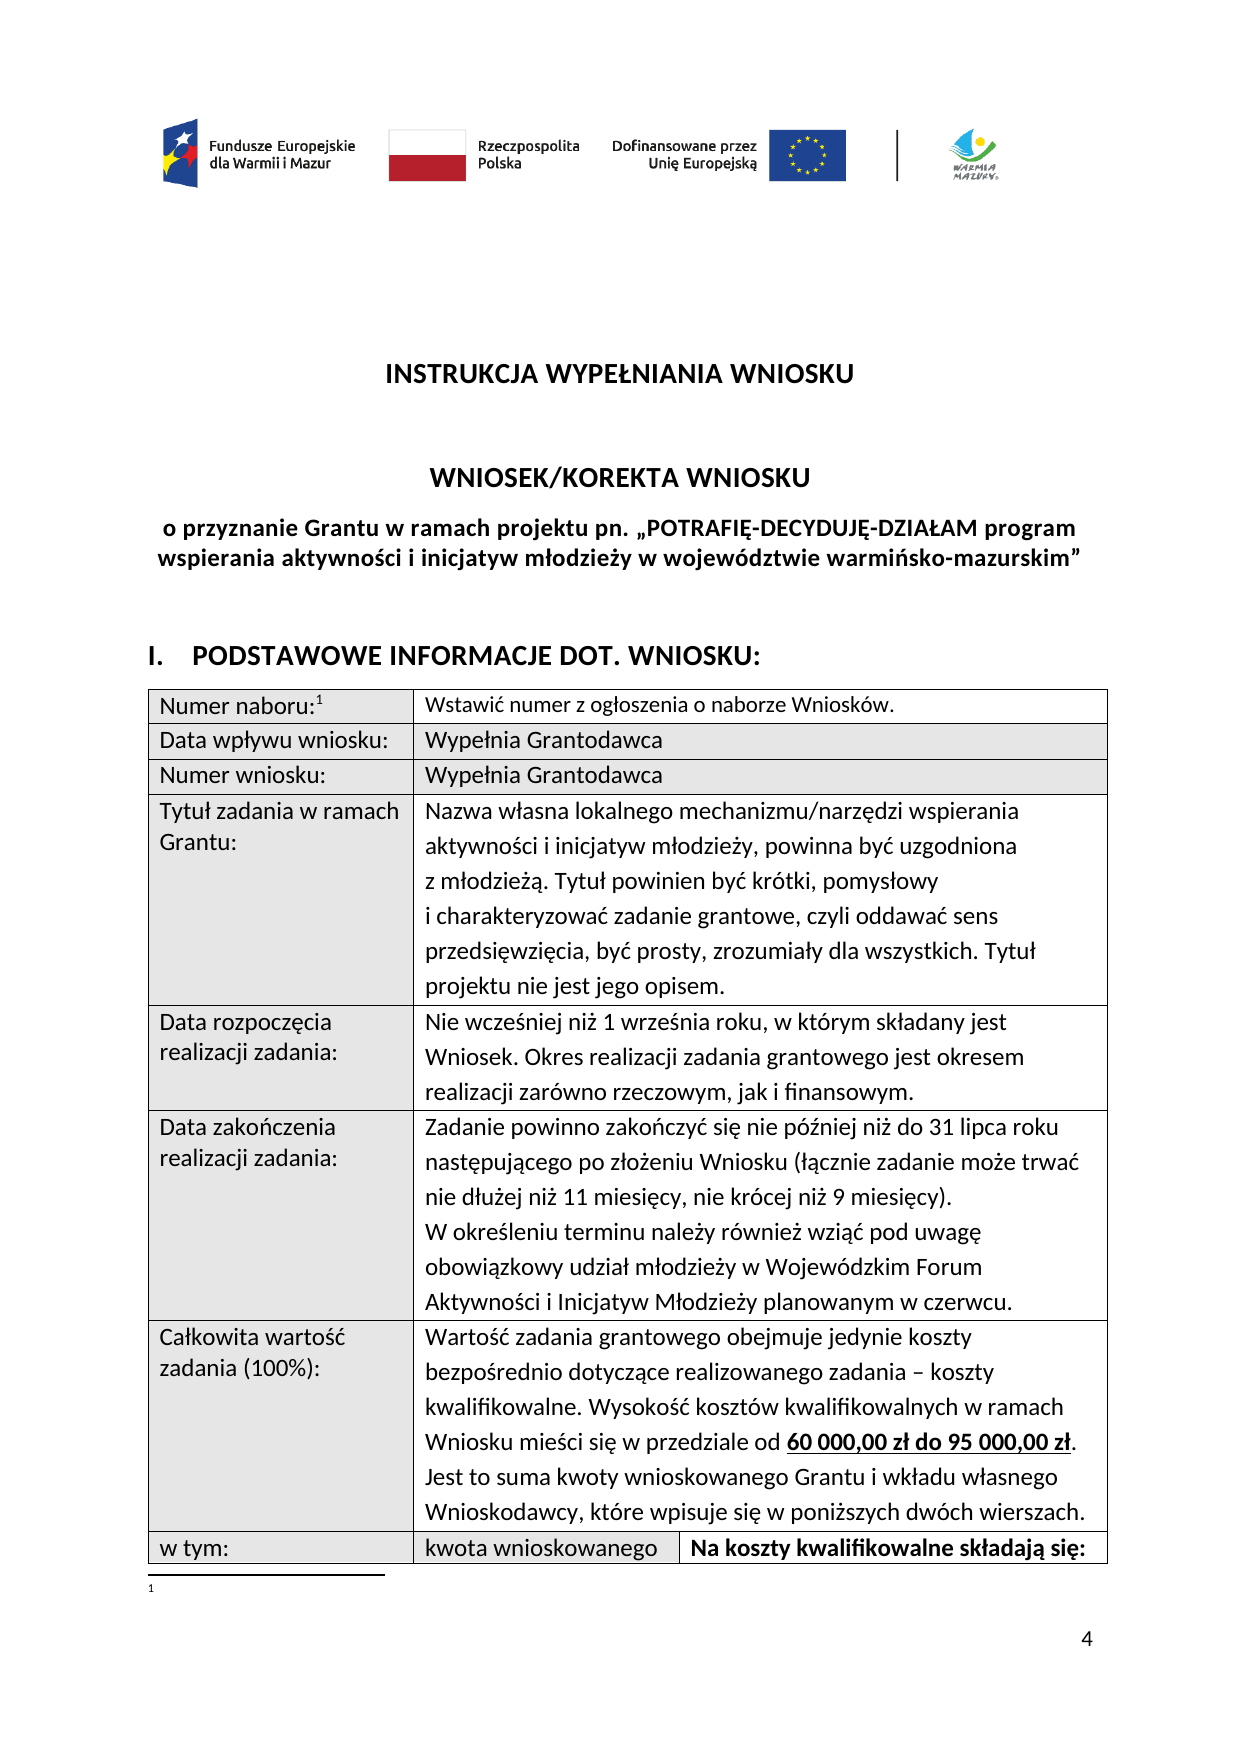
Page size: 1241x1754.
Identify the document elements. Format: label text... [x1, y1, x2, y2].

text WNIOSEK/KOREKTA WNIOSKU [148, 459, 1093, 495]
table_cell Data rozpoczęcia realizacji zadania: [149, 1006, 413, 1110]
table_header Numer naboru: [149, 690, 413, 723]
table_cell Numer wniosku: [149, 760, 413, 794]
list PODSTAWOWE INFORMACJE DOT. WNIOSKU: [148, 637, 1093, 672]
table_cell Wypełnia Grantodawca [414, 724, 1107, 759]
table_cell w tym: [149, 1532, 413, 1562]
picture [146, 101, 1092, 204]
text INSTRUKCJA WYPEŁNIANIA WNIOSKU [148, 355, 1093, 391]
table_cell kwota wnioskowanego Grantu (nie więcej niż 98,25%): [414, 1532, 679, 1562]
table_cell Całkowita wartość zadania (100%): [149, 1321, 413, 1531]
table_cell Nazwa własna lokalnego mechanizmu/narzędzi wspierania aktywności i inicjatyw młodzieży, powinna być uzgodniona z młodzieżą. Tytuł powinien być krótki, pomysłowy i charakteryzować zadanie grantowe, czyli oddawać sens przedsięwzięcia, być prosty, zrozumiały dla wszystkich. Tytuł projektu nie jest jego opisem. [414, 795, 1107, 1005]
table_cell Tytuł zadania w ramach Grantu: [149, 795, 413, 1005]
text o przyznanie Grantu w ramach projektu pn. „POTRAFIĘ-DECYDUJĘ-DZIAŁAM program wspierania aktywności i inicjatyw młodzieży w województwie warmińsko-mazurskim” [148, 512, 1093, 573]
table_cell Zadanie powinno zakończyć się nie później niż do 31 lipca roku następującego po złożeniu Wniosku (łącznie zadanie może trwać nie dłużej niż 11 miesięcy, nie krócej niż 9 miesięcy). W określeniu terminu należy również wziąć pod uwagę obowiązkowy udział młodzieży w Wojewódzkim Forum Aktywności i Inicjatyw Młodzieży planowanym w czerwcu. [414, 1111, 1107, 1320]
table_header Wstawić numer z ogłoszenia o naborze Wniosków. [414, 690, 1107, 723]
table_cell Data wpływu wniosku: [149, 724, 413, 759]
table_cell Wartość zadania grantowego obejmuje jedynie koszty bezpośrednio dotyczące realizowanego zadania – koszty kwalifikowalne. Wysokość kosztów kwalifikowalnych w ramach Wniosku mieści się w przedziale od 60 000,00 zł do 95 000,00 zł. Jest to suma kwoty wnioskowanego Grantu i wkładu własnego Wnioskodawcy, które wpisuje się w poniższych dwóch wierszach. [414, 1321, 1107, 1531]
table_cell Data zakończenia realizacji zadania: [149, 1111, 413, 1320]
table_cell Wypełnia Grantodawca [414, 760, 1107, 794]
table_cell Nie wcześniej niż 1 września roku, w którym składany jest Wniosek. Okres realizacji zadania grantowego jest okresem realizacji zarówno rzeczowym, jak i finansowym. [414, 1006, 1107, 1110]
